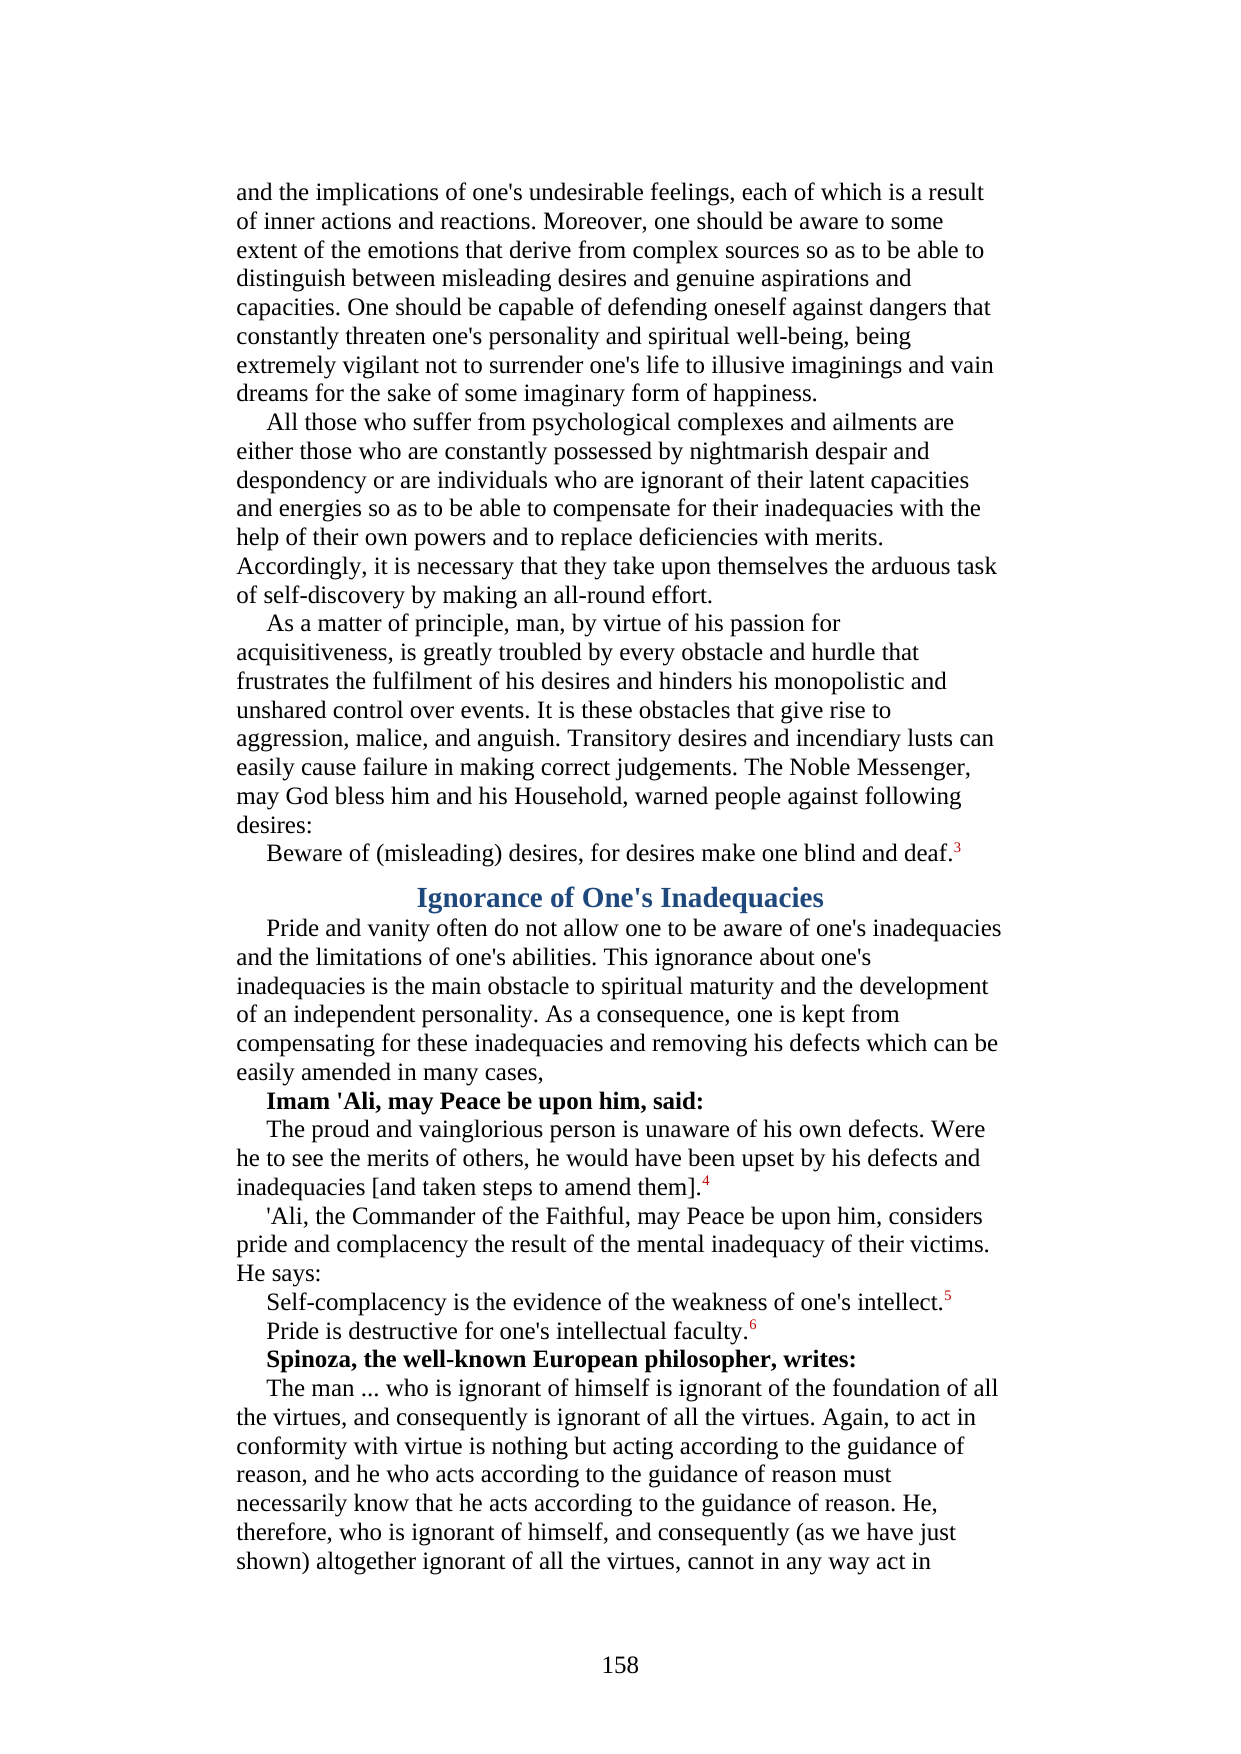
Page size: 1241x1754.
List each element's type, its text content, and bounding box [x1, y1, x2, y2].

text Spinoza, the well-known European philosopher, writes: [236, 1344, 1004, 1373]
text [236, 177, 1004, 407]
text Self-complacency is the evidence of the weakness of one's intellect.5 [236, 1287, 1004, 1316]
text As a matter of principle, man, by virtue of his passion for acquisitiveness, is greatly troubled by every obstacle and hurdle that frustrates the fulfilment of his desires and hinders his monopolistic and unshared control over events. It is these obstacles that give rise to aggression, malice, and anguish. Transitory desires and incendiary lusts can easily cause failure in making correct judgements. The Noble Messenger, may God bless him and his Household, warned people against following desires: [236, 608, 1004, 838]
text All those who suffer from psychological complexes and ailments are either those who are constantly possessed by nightmarish despair and despondency or are individuals who are ignorant of their latent capacities and energies so as to be able to compensate for their inadequacies with the help of their own powers and to replace deficiencies with merits. Accordingly, it is necessary that they take upon themselves the arduous task of self-discovery by making an all-round effort. [236, 407, 1004, 608]
text Imam 'Ali, may Peace be upon him, said: [236, 1086, 1004, 1114]
text Pride and vanity often do not allow one to be aware of one's inadequacies and the limitations of one's abilities. This ignorance about one's inadequacies is the main obstacle to spiritual maturity and the development of an independent personality. As a consequence, one is kept from compensating for these inadequacies and removing his defects which can be easily amended in many cases, [236, 913, 1004, 1086]
text Beware of (misleading) desires, for desires make one blind and deaf.3 [236, 838, 1004, 867]
text The proud and vainglorious person is unaware of his own defects. Were he to see the merits of others, he would have been upset by his defects and inadequacies [and taken steps to amend them].4 [236, 1114, 1004, 1201]
subtitle Ignorance of One's Inadequacies [236, 880, 1004, 913]
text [236, 1373, 1004, 1574]
text 'Ali, the Commander of the Faithful, may Peace be upon him, considers pride and complacency the result of the mental inadequacy of their victims. He says: [236, 1201, 1004, 1287]
text Pride is destructive for one's intellectual faculty.6 [236, 1316, 1004, 1344]
